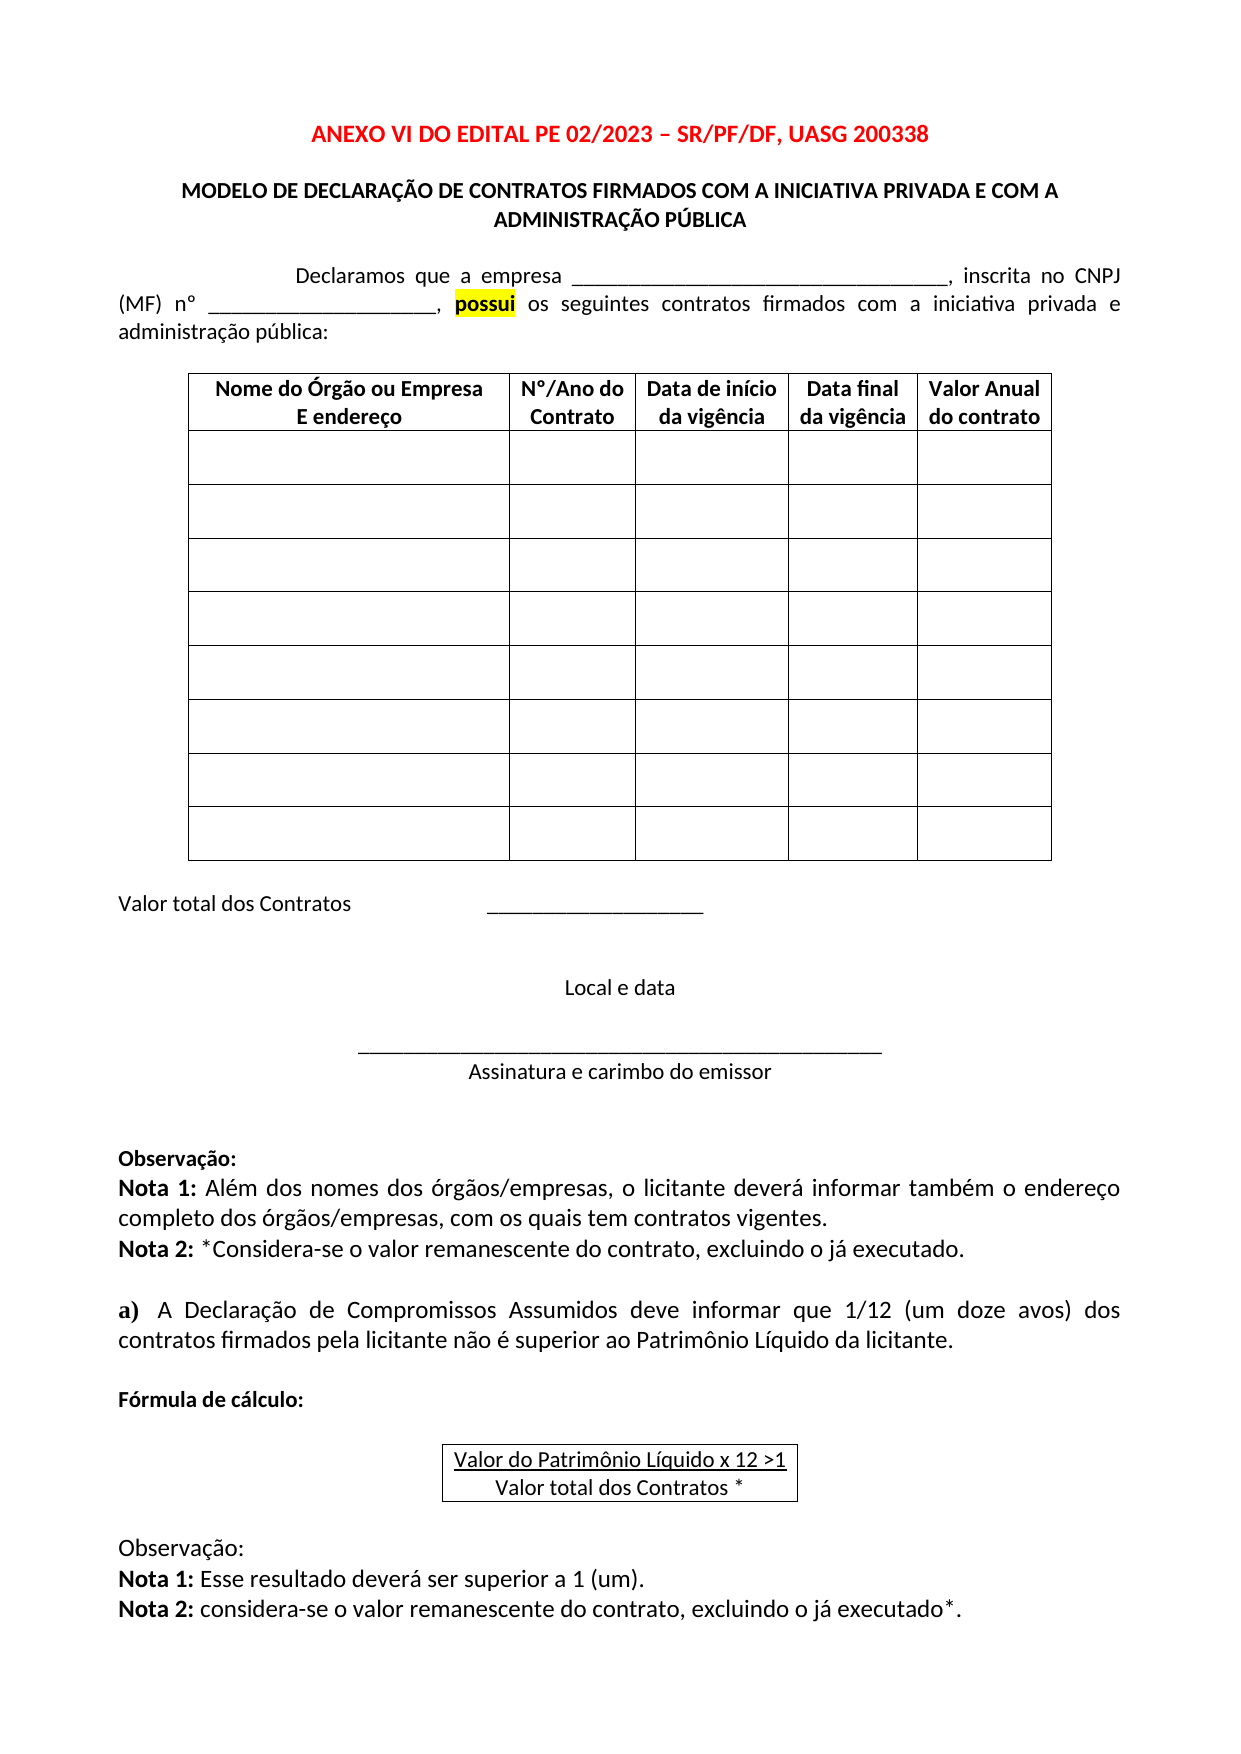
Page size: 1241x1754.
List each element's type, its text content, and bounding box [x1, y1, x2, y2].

table_cell [918, 485, 1051, 537]
table_header Nº/Ano do Contrato [510, 374, 635, 430]
text ANEXO VI DO EDITAL PE 02/2023 – SR/PF/DF, UASG 200338 [118, 118, 1122, 149]
text Fórmula de cálculo: [118, 1385, 1122, 1413]
table_cell [789, 592, 917, 645]
table_cell [636, 807, 788, 860]
table_cell [189, 807, 509, 860]
table_cell [510, 807, 635, 860]
text MODELO DE DECLARAÇÃO DE CONTRATOS FIRMADOS COM A INICIATIVA PRIVADA E COM A ADMINISTRAÇÃO PÚBLICA [118, 177, 1122, 233]
table_cell [510, 485, 635, 537]
table_cell [636, 592, 788, 645]
table_cell [789, 700, 917, 752]
text Assinatura e carimbo do emissor [118, 1057, 1122, 1085]
table_cell [510, 754, 635, 806]
text ______________________________________________ [118, 1029, 1122, 1057]
table_cell [918, 592, 1051, 645]
table_cell [189, 754, 509, 806]
table_header Data de início da vigência [636, 374, 788, 430]
text Nota 1: Além dos nomes dos órgãos/empresas, o licitante deverá informar também o endereço completo dos órgãos/empresas, com os quais tem contratos vigentes. [118, 1172, 1122, 1233]
table_cell [636, 700, 788, 752]
table_cell [189, 431, 509, 484]
table_cell [510, 431, 635, 484]
text Nota 2: considera-se o valor remanescente do contrato, excluindo o já executado*. [118, 1593, 1122, 1624]
table_cell [789, 539, 917, 591]
table_cell [918, 807, 1051, 860]
text Valor total dos Contratos ___________________ [118, 889, 1152, 917]
table_cell [918, 700, 1051, 752]
table_cell [510, 700, 635, 752]
text Declaramos que a empresa _________________________________, inscrita no CNPJ (MF) nº ____________________, possui os seguintes contratos firmados com a iniciativa privada e administração pública: [118, 261, 1122, 345]
table_cell [636, 485, 788, 537]
table_cell [510, 539, 635, 591]
table_cell [636, 539, 788, 591]
table_cell [189, 700, 509, 752]
table_cell [189, 592, 509, 645]
table_cell [789, 646, 917, 699]
text Observação: [118, 1144, 1122, 1172]
list A Declaração de Compromissos Assumidos deve informar que 1/12 (um doze avos) dos contratos firmados pela licitante não é superior ao Patrimônio Líquido da licitante. [118, 1294, 1122, 1355]
table_cell [918, 539, 1051, 591]
table_cell [189, 539, 509, 591]
table_cell [918, 646, 1051, 699]
table_cell [789, 485, 917, 537]
table_cell [636, 646, 788, 699]
table_header Data final da vigência [789, 374, 917, 430]
table_cell [189, 646, 509, 699]
table_cell [918, 754, 1051, 806]
table_cell [918, 431, 1051, 484]
table_cell [636, 754, 788, 806]
table_header Valor do Patrimônio Líquido x 12 >1 Valor total dos Contratos * [443, 1445, 797, 1501]
table_cell [636, 431, 788, 484]
table_header Valor Anual do contrato [918, 374, 1051, 430]
table_header Nome do Órgão ou Empresa E endereço [189, 374, 509, 430]
table_cell [789, 431, 917, 484]
text Nota 2: *Considera-se o valor remanescente do contrato, excluindo o já executado. [118, 1233, 1122, 1263]
text Observação: [118, 1532, 1122, 1563]
table_cell [789, 754, 917, 806]
table_cell [789, 807, 917, 860]
text Local e data [118, 973, 1122, 1001]
table_cell [189, 485, 509, 537]
table_cell [510, 592, 635, 645]
text Nota 1: Esse resultado deverá ser superior a 1 (um). [118, 1563, 1122, 1593]
table_cell [510, 646, 635, 699]
